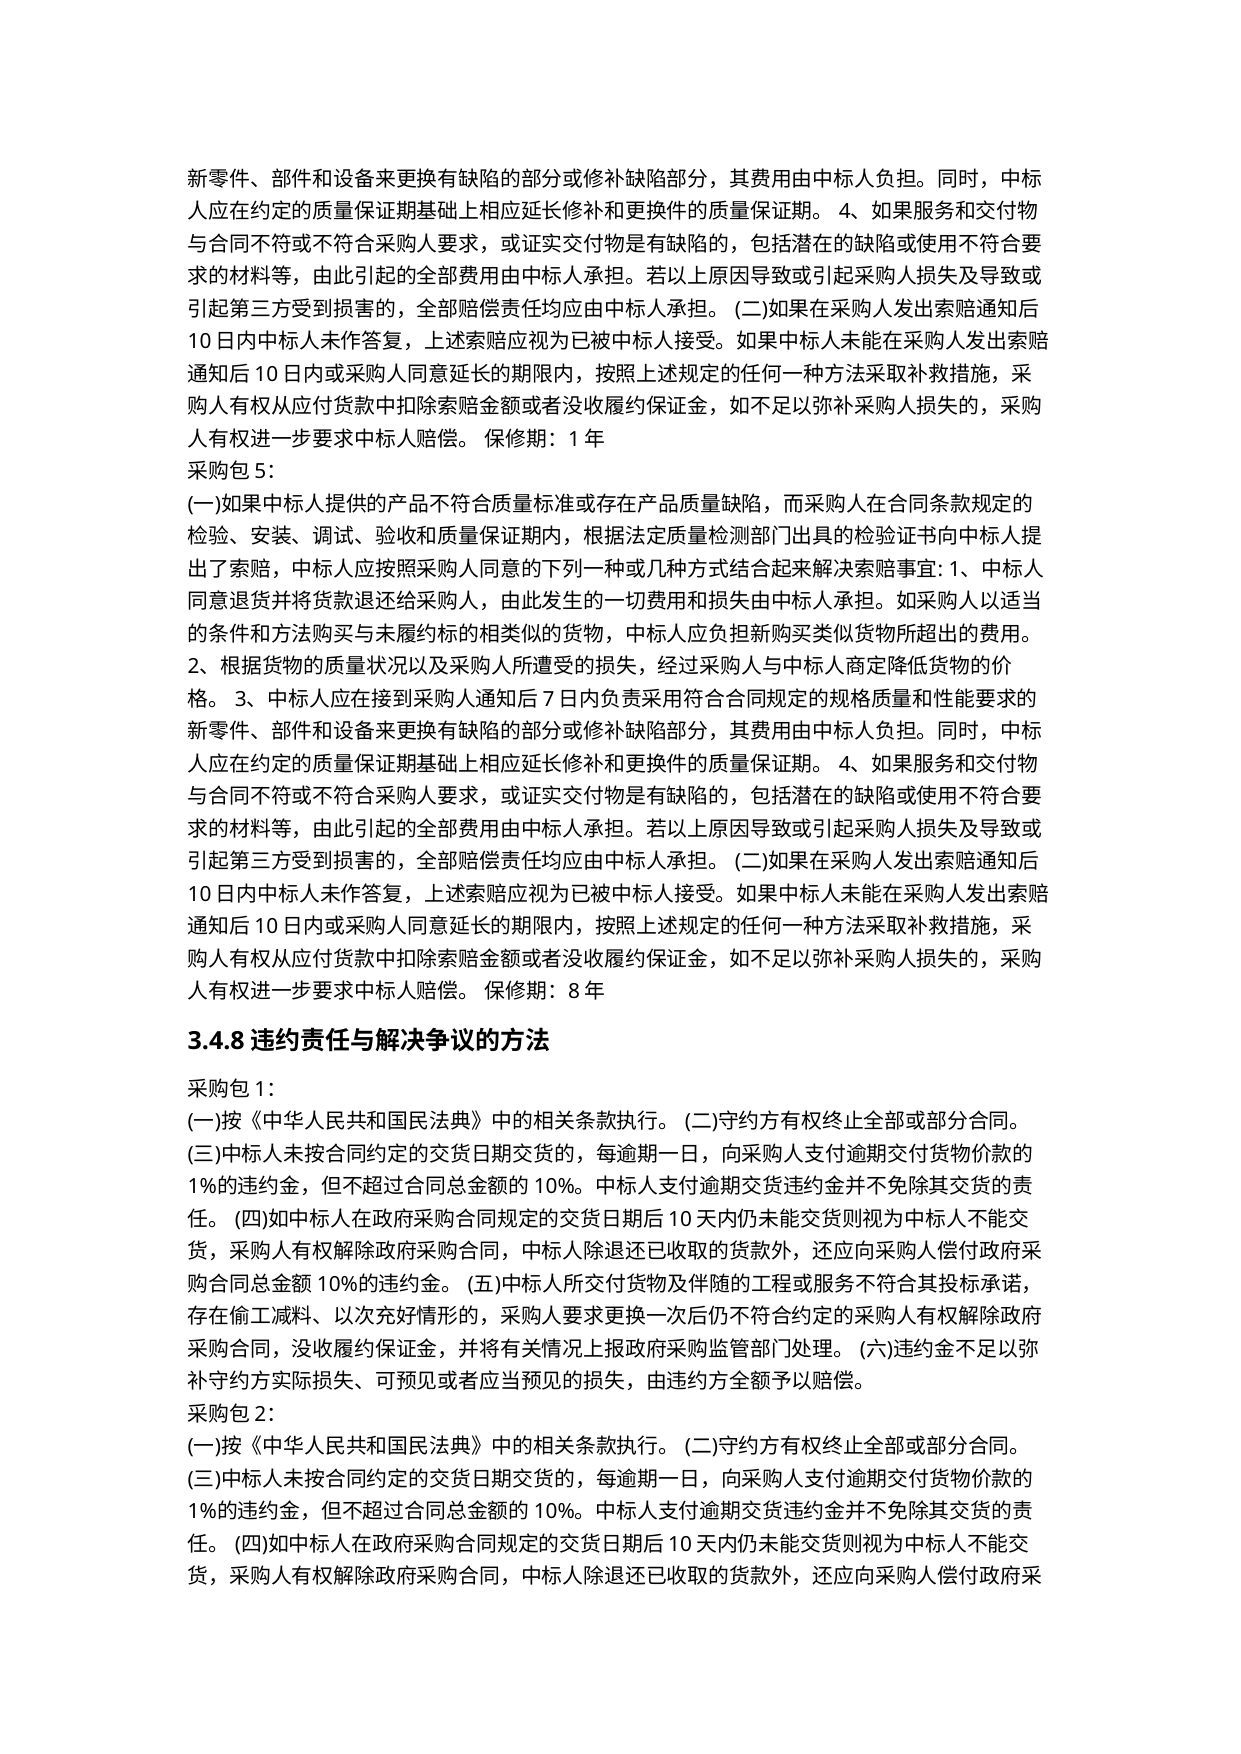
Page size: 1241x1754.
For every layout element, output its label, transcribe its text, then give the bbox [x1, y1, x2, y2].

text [187, 162, 1053, 454]
text 采购包1： [187, 1072, 1053, 1104]
text 3.4.8违约责任与解决争议的方法 [187, 1007, 1053, 1072]
text (一)如果中标人提供的产品不符合质量标准或存在产品质量缺陷，而采购人在合同条款规定的检验、安装、调试、验收和质量保证期内，根据法定质量检测部门出具的检验证书向中标人提出了索赔，中标人应按照采购人同意的下列一种或几种方式结合起来解决索赔事宜: 1、中标人同意退货并将货款退还给采购人，由此发生的一切费用和损失由中标人承担。如采购人以适当的条件和方法购买与未履约标的相类似的货物，中标人应负担新购买类似货物所超出的费用。 2、根据货物的质量状况以及采购人所遭受的损失，经过采购人与中标人商定降低货物的价格。 3、中标人应在接到采购人通知后7日内负责采用符合合同规定的规格质量和性能要求的新零件、部件和设备来更换有缺陷的部分或修补缺陷部分，其费用由中标人负担。同时，中标人应在约定的质量保证期基础上相应延长修补和更换件的质量保证期。 4、如果服务和交付物与合同不符或不符合采购人要求，或证实交付物是有缺陷的，包括潜在的缺陷或使用不符合要求的材料等，由此引起的全部费用由中标人承担。若以上原因导致或引起采购人损失及导致或引起第三方受到损害的，全部赔偿责任均应由中标人承担。 (二)如果在采购人发出索赔通知后10日内中标人未作答复，上述索赔应视为已被中标人接受。如果中标人未能在采购人发出索赔通知后10日内或采购人同意延长的期限内，按照上述规定的任何一种方法采取补救措施，采购人有权从应付货款中扣除索赔金额或者没收履约保证金，如不足以弥补采购人损失的，采购人有权进一步要求中标人赔偿。 保修期：8年 [187, 487, 1053, 1007]
text 采购包2： [187, 1397, 1053, 1429]
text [187, 1429, 1053, 1592]
text 采购包5： [187, 454, 1053, 487]
